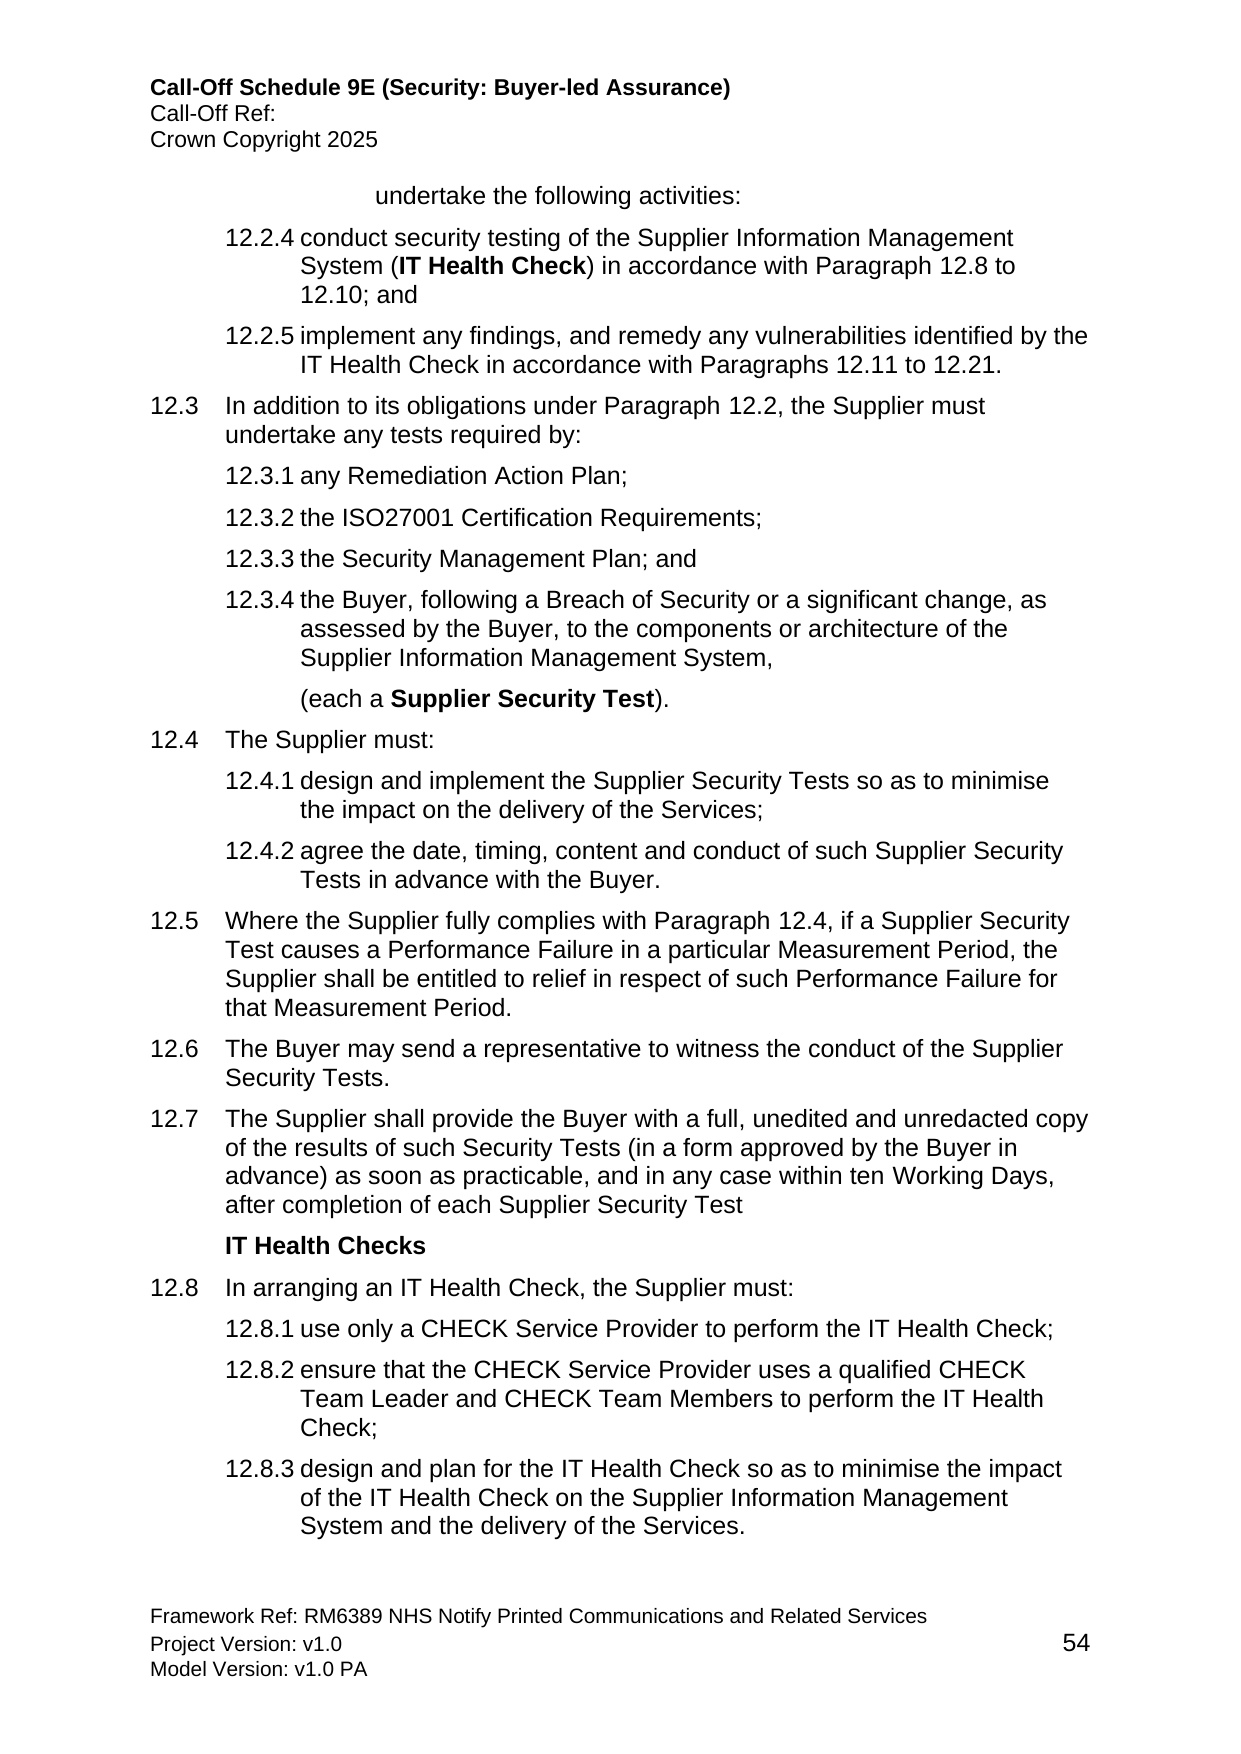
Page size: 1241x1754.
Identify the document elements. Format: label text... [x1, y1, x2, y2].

list implement any findings, and remedy any vulnerabilities identified by the IT Health Check in accordance with Paragraphs ‎12.11 to ‎12.21. [225, 321, 1090, 379]
list the Buyer, following a Breach of Security or a significant change, as assessed by the Buyer, to the components or architecture of the Supplier Information Management System, [225, 585, 1090, 671]
text IT Health Checks [225, 1231, 1090, 1260]
subtitle undertake the following activities: [225, 181, 1090, 210]
list design and plan for the IT Health Check so as to minimise the impact of the IT Health Check on the Supplier Information Management System and the delivery of the Services. [225, 1454, 1090, 1540]
list Where the Supplier fully complies with Paragraph ‎12.4, if a Supplier Security Test causes a Performance Failure in a particular Measurement Period, the Supplier shall be entitled to relief in respect of such Performance Failure for that Measurement Period. [150, 906, 1090, 1021]
list The Supplier shall provide the Buyer with a full, unedited and unredacted copy of the results of such Security Tests (in a form approved by the Buyer in advance) as soon as practicable, and in any case within ten Working Days, after completion of each Supplier Security Test [150, 1104, 1090, 1219]
list agree the date, timing, content and conduct of such Supplier Security Tests in advance with the Buyer. [225, 836, 1090, 894]
list the ISO27001 Certification Requirements; [225, 503, 1090, 531]
list The Buyer may send a representative to witness the conduct of the Supplier Security Tests. [150, 1034, 1090, 1091]
list design and implement the Supplier Security Tests so as to minimise the impact on the delivery of the Services; [225, 766, 1090, 824]
list any Remediation Action Plan; [225, 461, 1090, 490]
list In arranging an IT Health Check, the Supplier must: [150, 1273, 1090, 1301]
list the Security Management Plan; and [225, 544, 1090, 573]
list conduct security testing of the Supplier Information Management System (IT Health Check) in accordance with Paragraph ‎12.8 to ‎12.10; and [225, 223, 1090, 309]
list In addition to its obligations under Paragraph ‎12.2, the Supplier must undertake any tests required by: [150, 391, 1090, 449]
list use only a CHECK Service Provider to perform the IT Health Check; [225, 1314, 1090, 1343]
list The Supplier must: [150, 725, 1090, 754]
list ensure that the CHECK Service Provider uses a qualified CHECK Team Leader and CHECK Team Members to perform the IT Health Check; [225, 1355, 1090, 1441]
subtitle (each a Supplier Security Test). [225, 684, 1090, 713]
